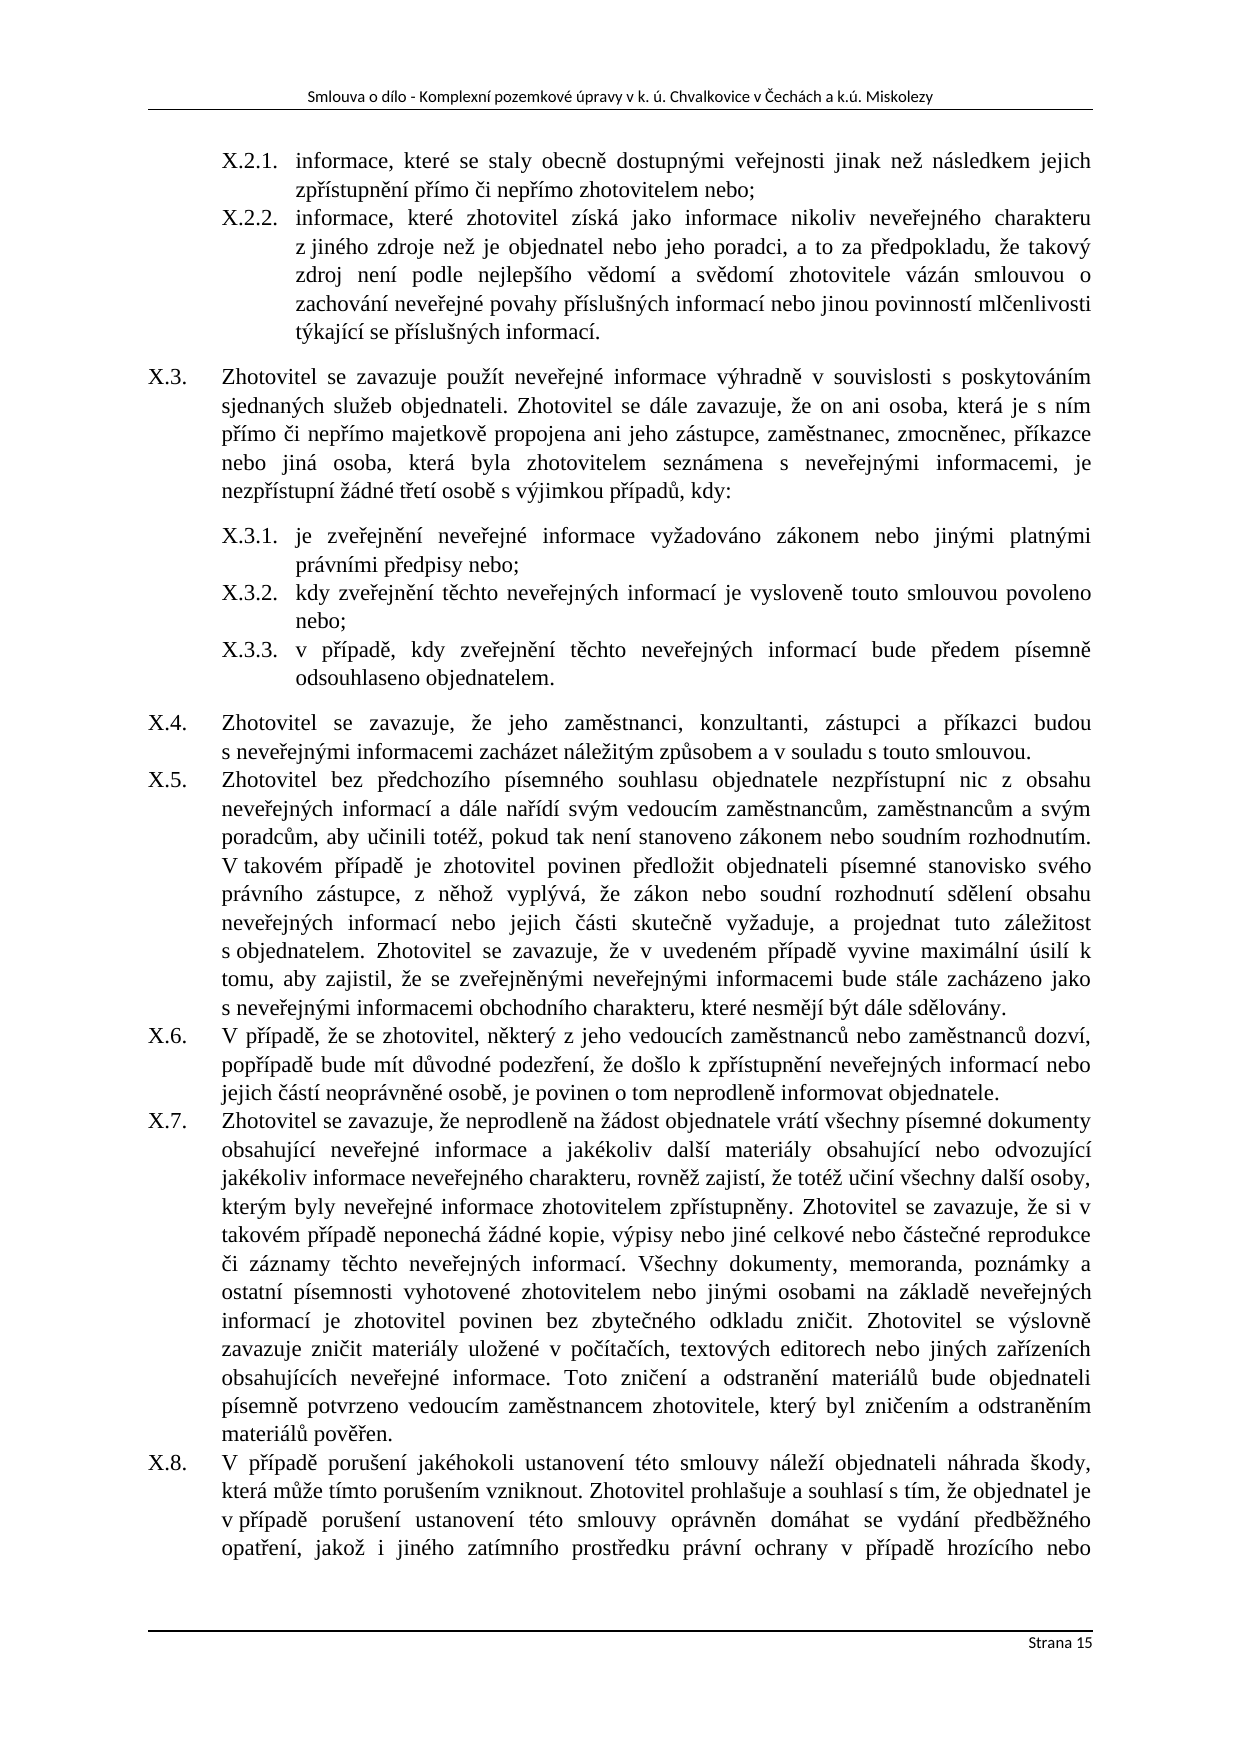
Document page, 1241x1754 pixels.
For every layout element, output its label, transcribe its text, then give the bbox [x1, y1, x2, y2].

text informace, které se staly obecně dostupnými veřejnosti jinak než následkem jejich zpřístupnění přímo či nepřímo zhotovitelem nebo; [221, 148, 1093, 202]
list V případě, že se zhotovitel, některý z jeho vedoucích zaměstnanců nebo zaměstnanců dozví, popřípadě bude mít důvodné podezření, že došlo k zpřístupnění neveřejných informací nebo jejich částí neoprávněné osobě, je povinen o tom neprodleně informovat objednatele. [148, 1022, 1093, 1106]
text je zveřejnění neveřejné informace vyžadováno zákonem nebo jinými platnými právními předpisy nebo; [221, 522, 1093, 577]
text kdy zveřejnění těchto neveřejných informací je vysloveně touto smlouvou povoleno nebo; [221, 579, 1093, 634]
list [148, 1449, 1093, 1561]
list Zhotovitel se zavazuje, že neprodleně na žádost objednatele vrátí všechny písemné dokumenty obsahující neveřejné informace a jakékoliv další materiály obsahující nebo odvozující jakékoliv informace neveřejného charakteru, rovněž zajistí, že totéž učiní všechny další osoby, kterým byly neveřejné informace zhotovitelem zpřístupněny. Zhotovitel se zavazuje, že si v takovém případě neponechá žádné kopie, výpisy nebo jiné celkové nebo částečné reprodukce či záznamy těchto neveřejných informací. Všechny dokumenty, memoranda, poznámky a ostatní písemnosti vyhotovené zhotovitelem nebo jinými osobami na základě neveřejných informací je zhotovitel povinen bez zbytečného odkladu zničit. Zhotovitel se výslovně zavazuje zničit materiály uložené v počítačích, textových editorech nebo jiných zařízeních obsahujících neveřejné informace. Toto zničení a odstranění materiálů bude objednateli písemně potvrzeno vedoucím zaměstnancem zhotovitele, který byl zničením a odstraněním materiálů pověřen. [148, 1108, 1093, 1447]
list Zhotovitel se zavazuje použít neveřejné informace výhradně v souvislosti s poskytováním sjednaných služeb objednateli. Zhotovitel se dále zavazuje, že on ani osoba, která je s ním přímo či nepřímo majetkově propojena ani jeho zástupce, zaměstnanec, zmocněnec, příkazce nebo jiná osoba, která byla zhotovitelem seznámena s neveřejnými informacemi, je nezpřístupní žádné třetí osobě s výjimkou případů, kdy: [148, 363, 1093, 503]
text informace, které zhotovitel získá jako informace nikoliv neveřejného charakteru z jiného zdroje než je objednatel nebo jeho poradci, a to za předpokladu, že takový zdroj není podle nejlepšího vědomí a svědomí zhotovitele vázán smlouvou o zachování neveřejné povahy příslušných informací nebo jinou povinností mlčenlivosti týkající se příslušných informací. [221, 204, 1093, 344]
list Zhotovitel bez předchozího písemného souhlasu objednatele nezpřístupní nic z obsahu neveřejných informací a dále nařídí svým vedoucím zaměstnancům, zaměstnancům a svým poradcům, aby učinili totéž, pokud tak není stanoveno zákonem nebo soudním rozhodnutím. V takovém případě je zhotovitel povinen předložit objednateli písemné stanovisko svého právního zástupce, z něhož vyplývá, že zákon nebo soudní rozhodnutí sdělení obsahu neveřejných informací nebo jejich části skutečně vyžaduje, a projednat tuto záležitost s objednatelem. Zhotovitel se zavazuje, že v uvedeném případě vyvine maximální úsilí k tomu, aby zajistil, že se zveřejněnými neveřejnými informacemi bude stále zacházeno jako s neveřejnými informacemi obchodního charakteru, které nesmějí být dále sdělovány. [148, 766, 1093, 1020]
text v případě, kdy zveřejnění těchto neveřejných informací bude předem písemně odsouhlaseno objednatelem. [221, 636, 1093, 691]
list Zhotovitel se zavazuje, že jeho zaměstnanci, konzultanti, zástupci a příkazci budou s neveřejnými informacemi zacházet náležitým způsobem a v souladu s touto smlouvou. [148, 709, 1093, 764]
